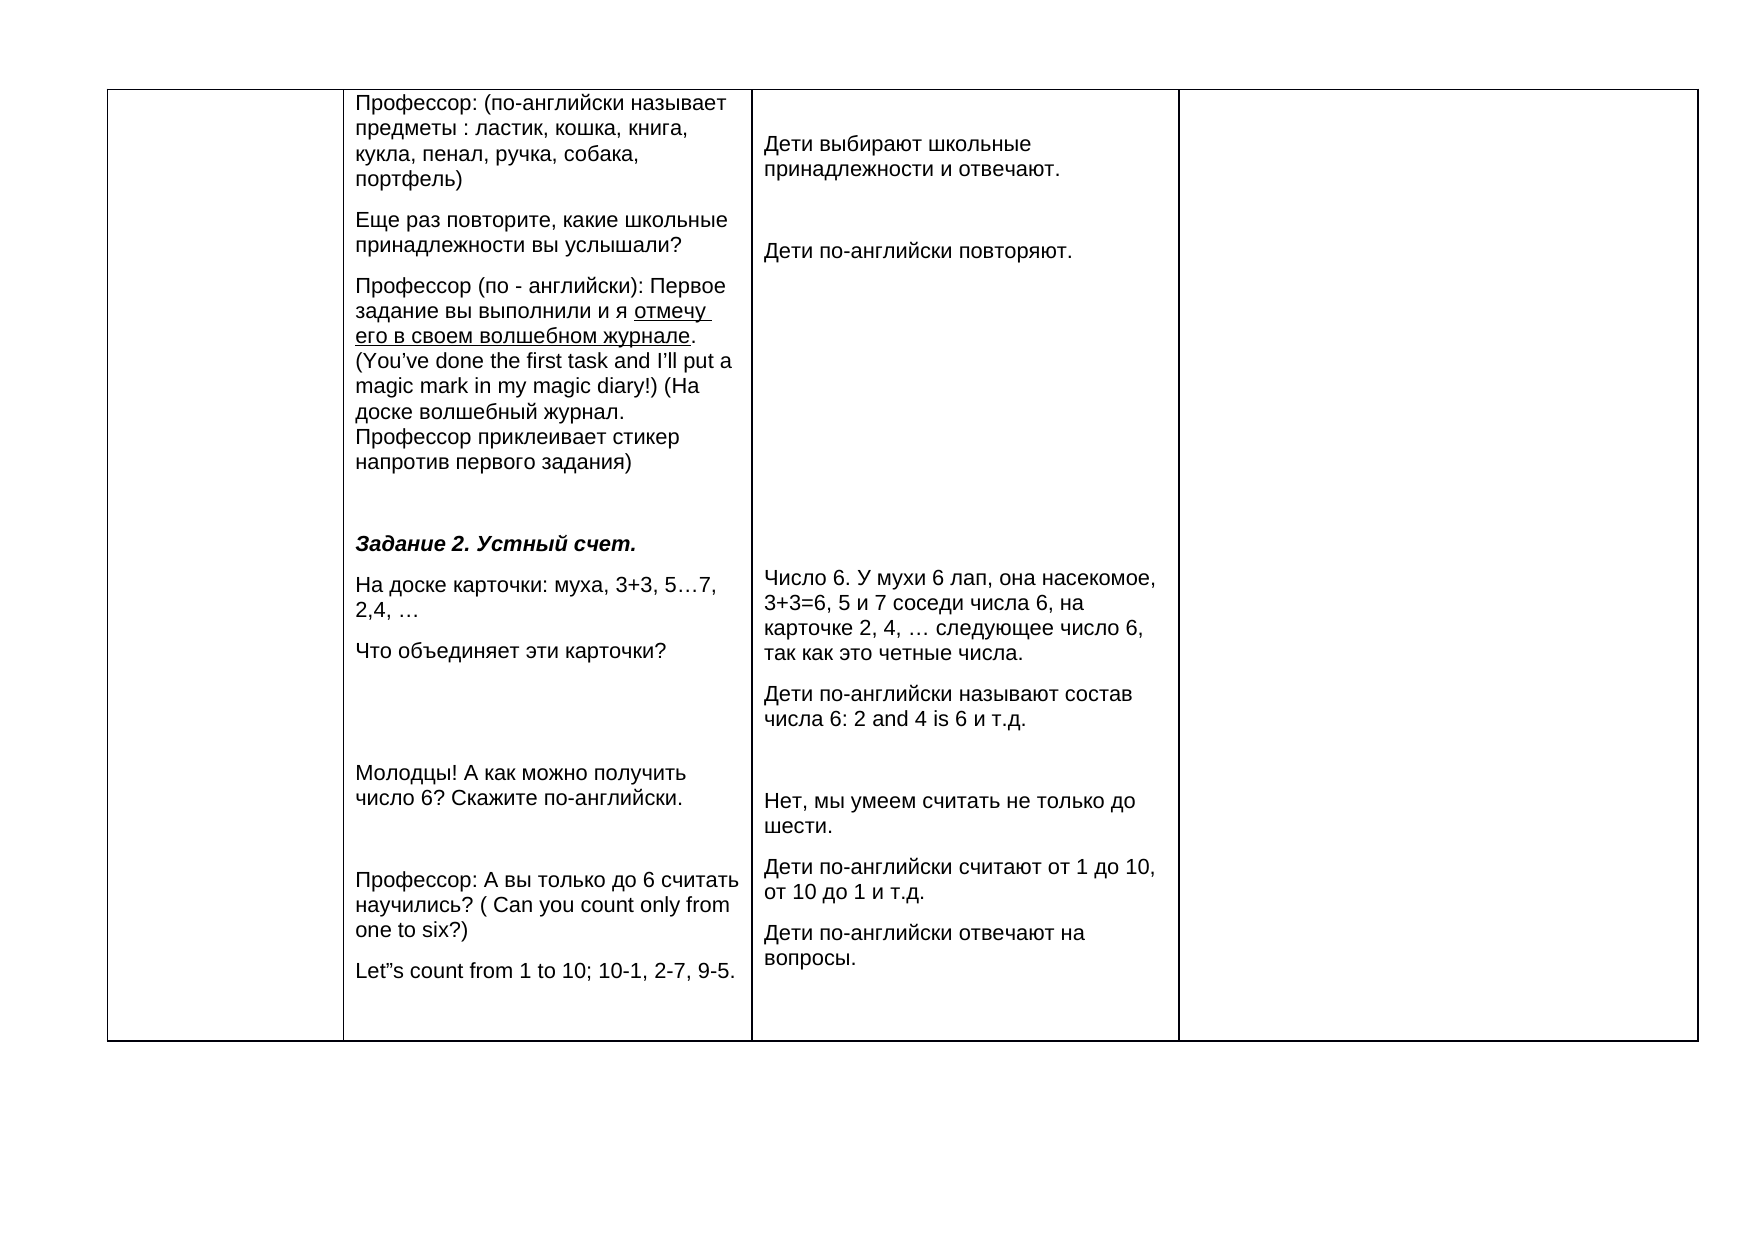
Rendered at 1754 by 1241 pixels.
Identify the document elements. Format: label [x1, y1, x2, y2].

table_cell [108, 90, 343, 1040]
table_cell [344, 90, 751, 1040]
table_cell [753, 90, 1178, 1040]
table_cell [1180, 90, 1697, 1040]
